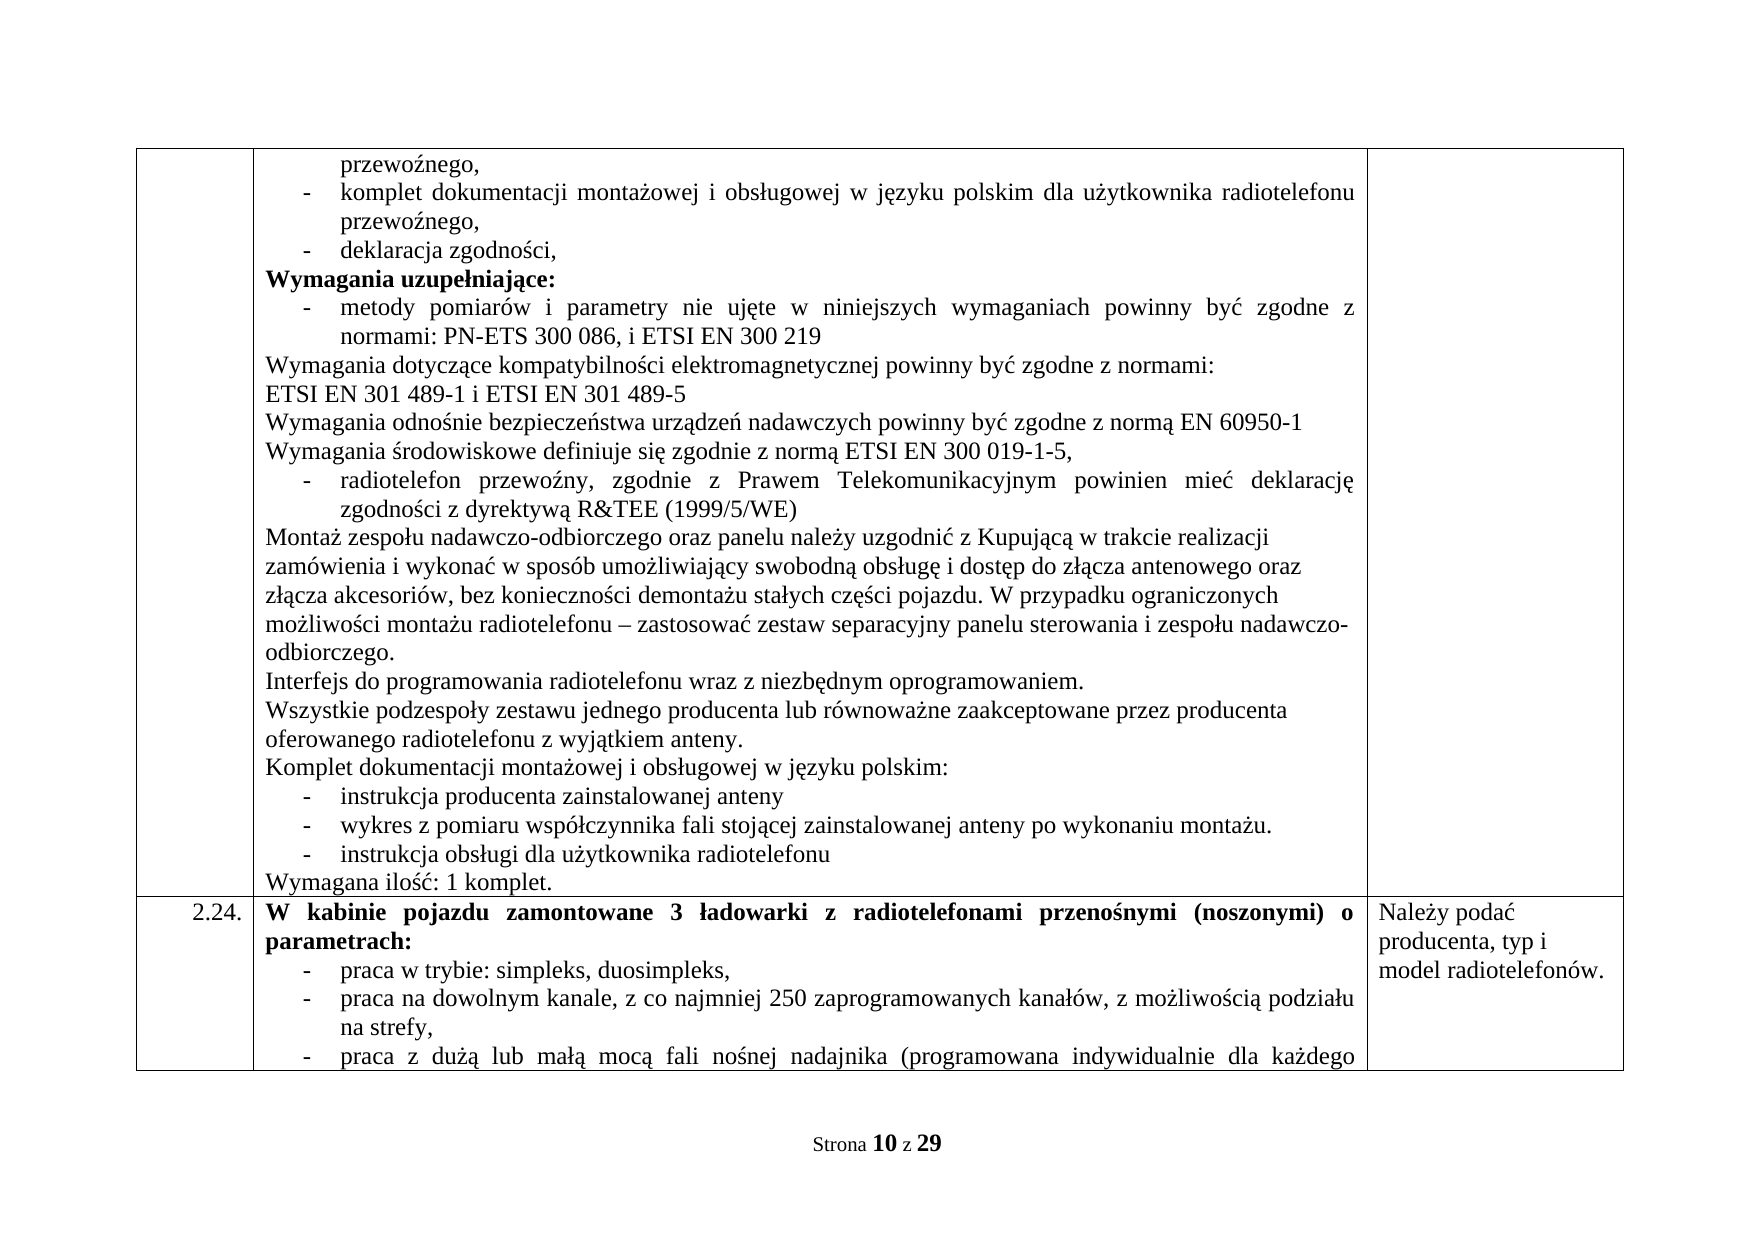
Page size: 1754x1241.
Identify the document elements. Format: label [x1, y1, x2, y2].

table_cell [137, 897, 253, 1070]
table_cell [137, 149, 253, 896]
table_cell [254, 897, 1367, 1070]
table_cell [254, 149, 1367, 896]
table_cell [1368, 897, 1623, 1070]
table_cell [1368, 149, 1623, 896]
